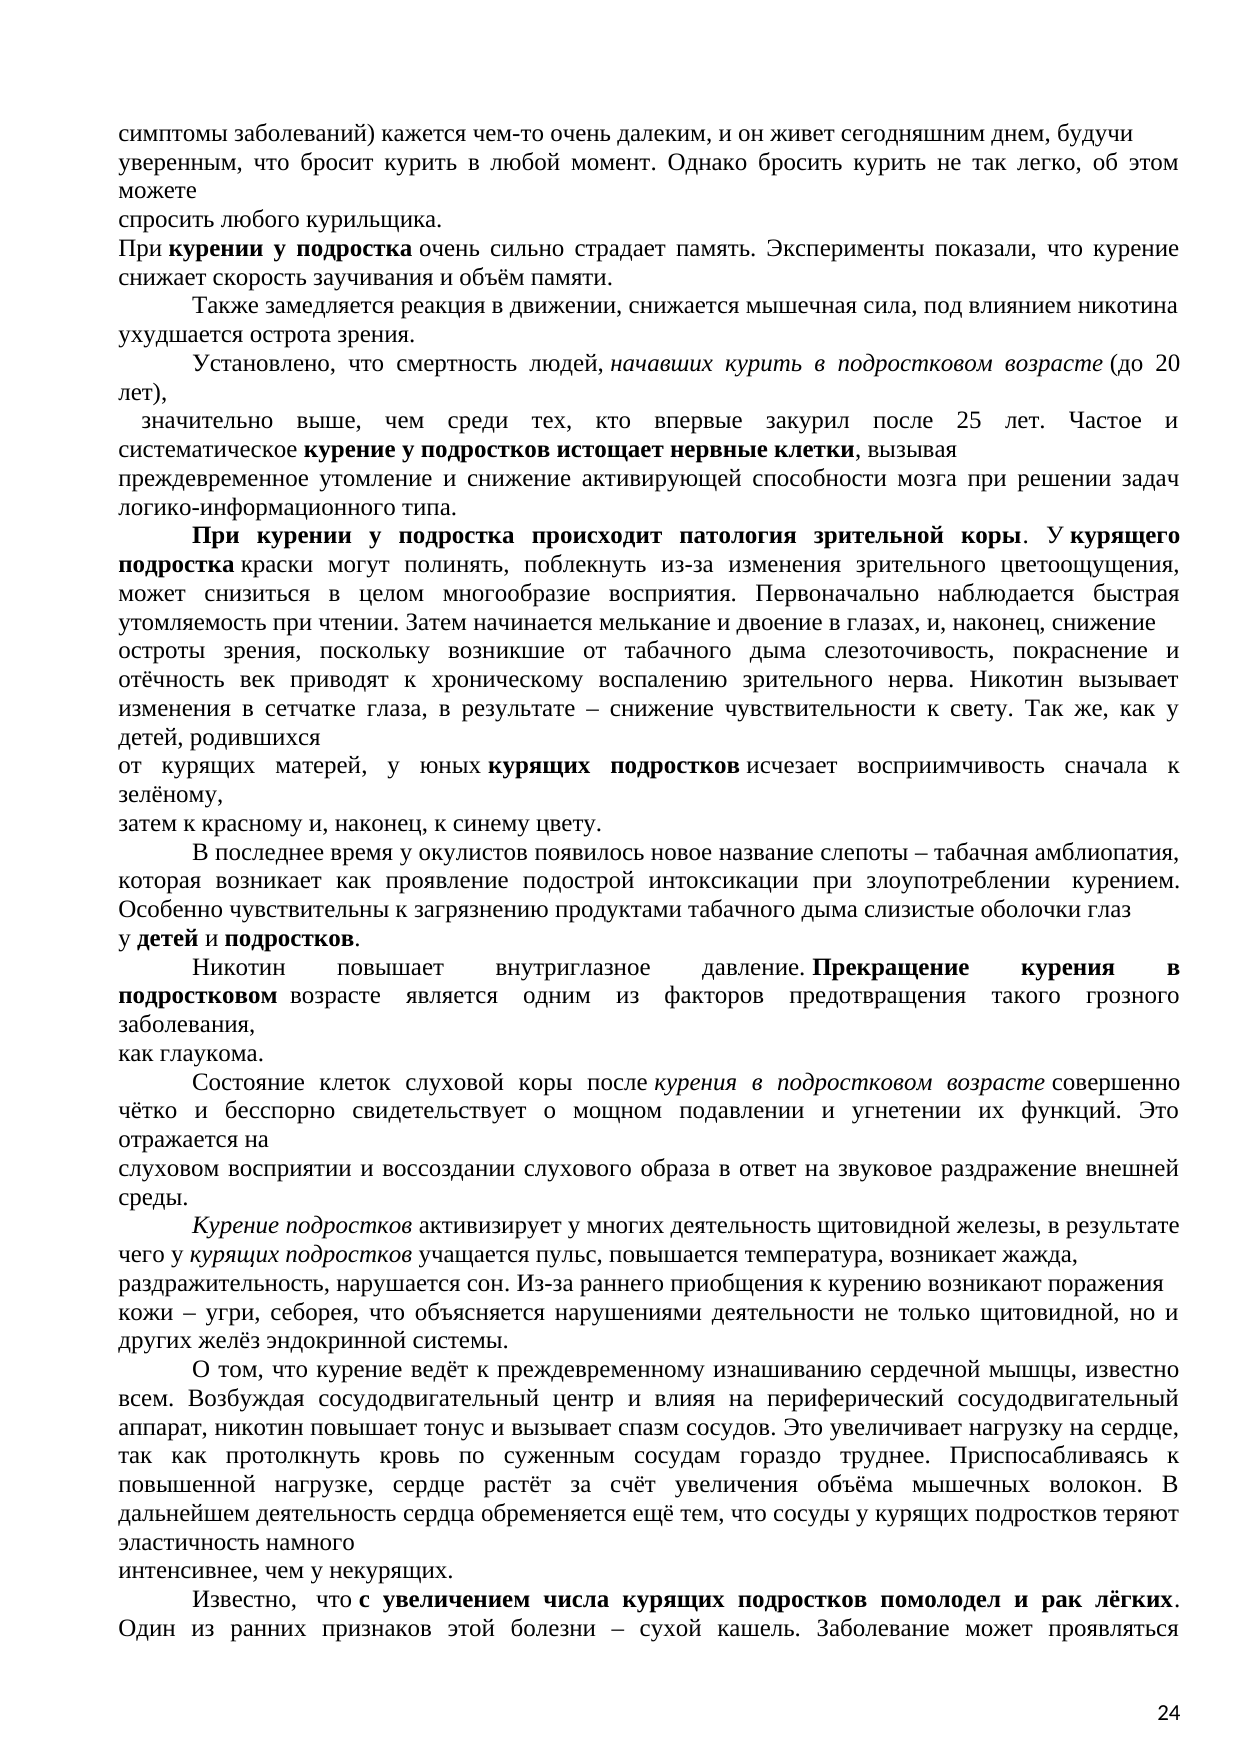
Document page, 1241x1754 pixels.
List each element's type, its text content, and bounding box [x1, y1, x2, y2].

text от курящих матерей, у юных курящих подростков исчезает восприимчивость сначала к зелёному, [118, 751, 1180, 808]
text интенсивнее, чем у некурящих. [118, 1556, 1180, 1584]
text кожи – угри, себорея, что объясняется нарушениями деятельности не только щитовидной, но и других желёз эндокринной системы. [118, 1297, 1180, 1354]
text значительно выше, чем среди тех, кто впервые закурил после 25 лет. Частое и систематическое курение у подростков истощает нервные клетки, вызывая [118, 406, 1180, 463]
text слуховом восприятии и воссоздании слухового образа в ответ на звуковое раздражение внешней среды. [118, 1153, 1180, 1211]
text При курении у подростка очень сильно страдает память. Эксперименты показали, что курение снижает скорость заучивания и объём памяти. [118, 233, 1180, 291]
text как глаукома. [118, 1038, 1180, 1067]
text О том, что курение ведёт к преждевременному изнашиванию сердечной мышцы, известно всем. Возбуждая сосудодвигательный центр и влияя на периферический сосудодвигательный аппарат, никотин повышает тонус и вызывает спазм сосудов. Это увеличивает нагрузку на сердце, так как протолкнуть кровь по суженным сосудам гораздо труднее. Приспосабливаясь к повышенной нагрузке, сердце растёт за счёт увеличения объёма мышечных волокон. В дальнейшем деятельность сердца обременяется ещё тем, что сосуды у курящих подростков теряют эластичность намного [118, 1354, 1180, 1556]
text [118, 1584, 1180, 1642]
text Состояние клеток слуховой коры после курения в подростковом возрасте совершенно чётко и бесспорно свидетельствует о мощном подавлении и угнетении их функций. Это отражается на [118, 1067, 1180, 1153]
text Также замедляется реакция в движении, снижается мышечная сила, под влиянием никотина [118, 291, 1180, 319]
text раздражительность, нарушается сон. Из-за раннего приобщения к курению возникают поражения [118, 1268, 1180, 1297]
text уверенным, что бросит курить в любой момент. Однако бросить курить не так легко, об этом можете [118, 147, 1180, 204]
text симптомы заболеваний) кажется чем-то очень далеким, и он живет сегодняшним днем, будучи [118, 118, 1180, 147]
text затем к красному и, наконец, к синему цвету. [118, 808, 1180, 837]
text остроты зрения, поскольку возникшие от табачного дыма слезоточивость, покраснение и отёчность век приводят к хроническому воспалению зрительного нерва. Никотин вызывает изменения в сетчатке глаза, в результате – снижение чувствительности к свету. Так же, как у детей, родившихся [118, 636, 1180, 751]
text ухудшается острота зрения. [118, 319, 1180, 348]
text у детей и подростков. [118, 923, 1180, 952]
text Установлено, что смертность людей, начавших курить в подростковом возрасте (до 20 лет), [118, 348, 1180, 406]
text спросить любого курильщика. [118, 204, 1180, 233]
text Никотин повышает внутриглазное давление. Прекращение курения в подростковом возрасте является одним из факторов предотвращения такого грозного заболевания, [118, 952, 1180, 1038]
text При курении у подростка происходит патология зрительной коры. У курящего подростка краски могут полинять, поблекнуть из-за изменения зрительного цветоощущения, может снизиться в целом многообразие восприятия. Первоначально наблюдается быстрая утомляемость при чтении. Затем начинается мелькание и двоение в глазах, и, наконец, снижение [118, 521, 1180, 636]
text Курение подростков активизирует у многих деятельность щитовидной железы, в результате чего у курящих подростков учащается пульс, повышается температура, возникает жажда, [118, 1211, 1180, 1268]
text В последнее время у окулистов появилось новое название слепоты – табачная амблиопатия, которая возникает как проявление подострой интоксикации при злоупотреблении курением. Особенно чувствительны к загрязнению продуктами табачного дыма слизистые оболочки глаз [118, 837, 1180, 923]
text преждевременное утомление и снижение активирующей способности мозга при решении задач логико-информационного типа. [118, 463, 1180, 521]
